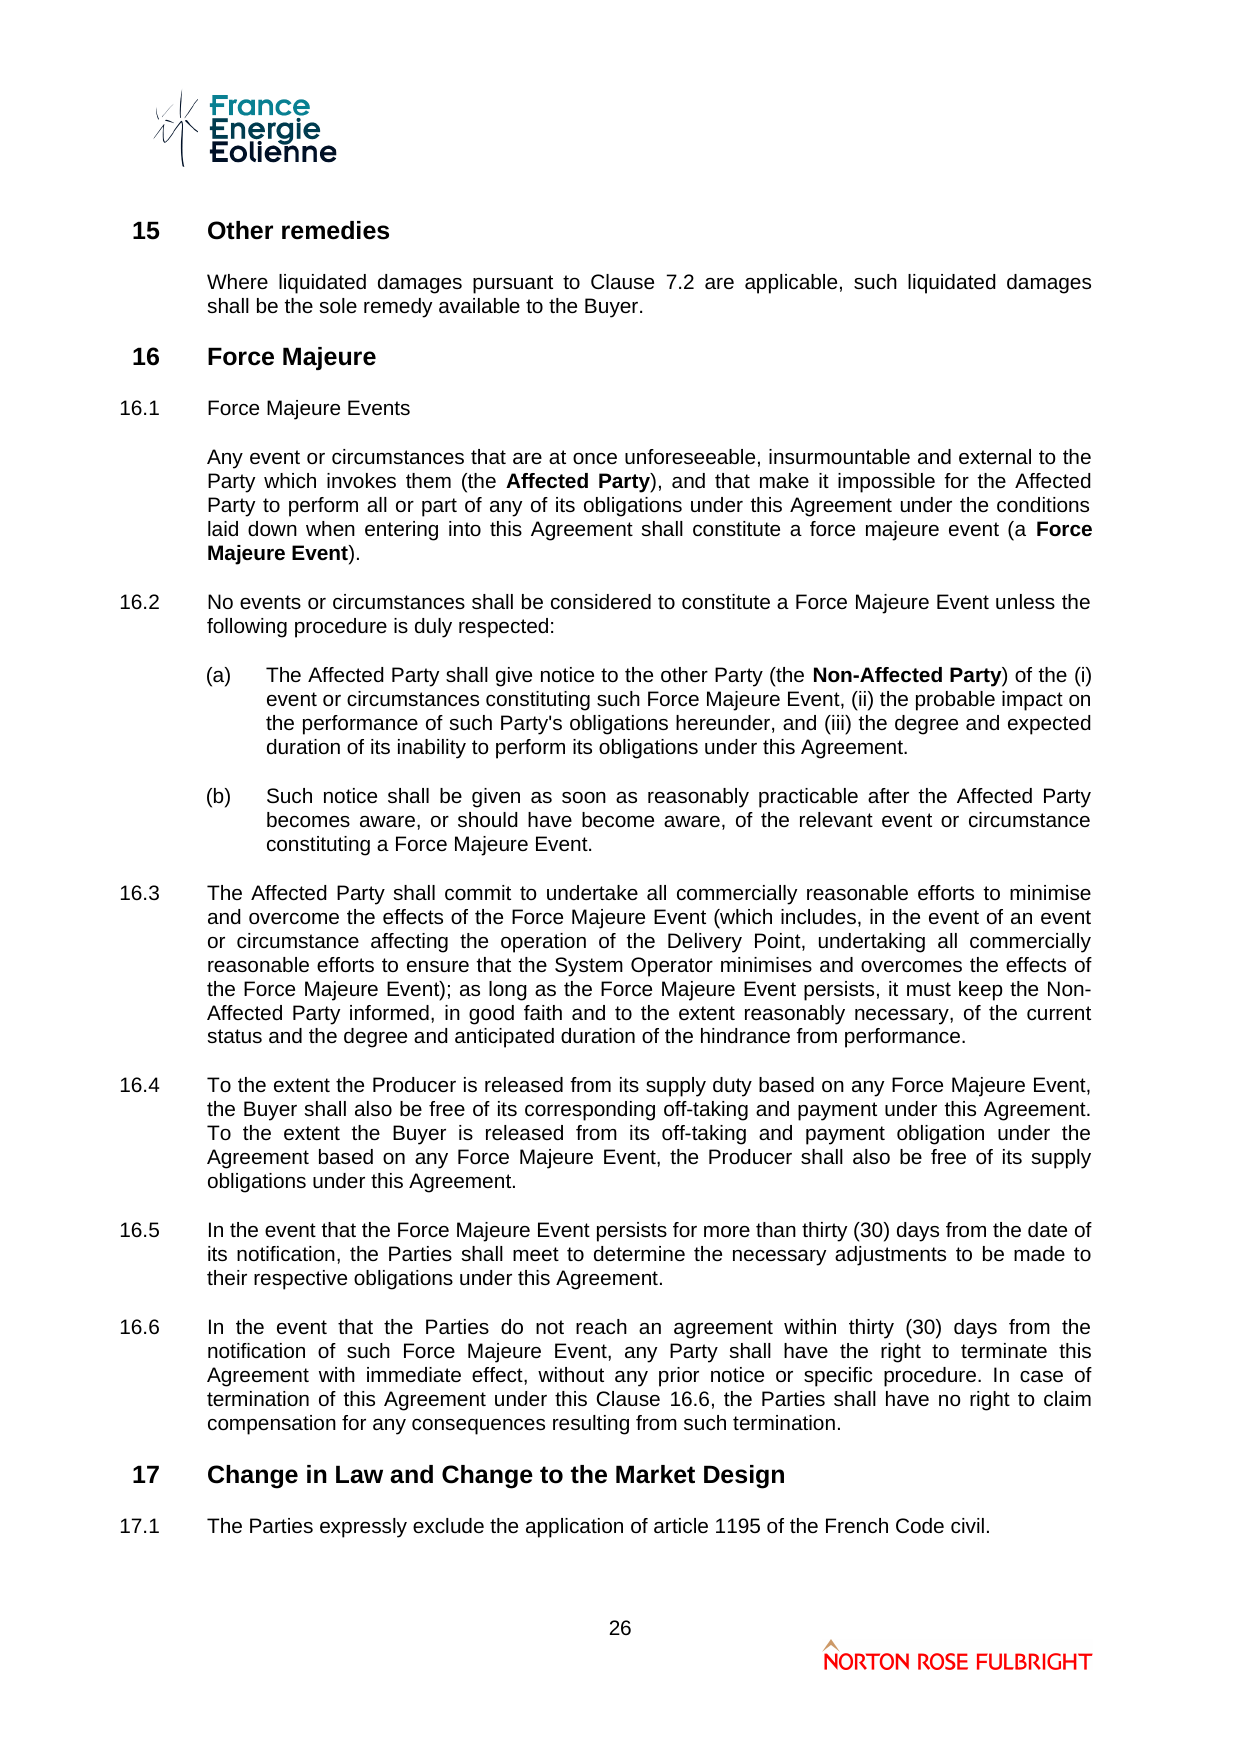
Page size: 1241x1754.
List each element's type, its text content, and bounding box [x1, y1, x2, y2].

picture [822, 1639, 1093, 1670]
text Change in Law and Change to the Market Design [160, 1460, 1092, 1488]
text In the event that the Force Majeure Event persists for more than thirty (30) days from the date of its notification, the Parties shall meet to determine the necessary adjustments to be made to their respective obligations under this Agreement. [160, 1218, 1092, 1290]
text Force Majeure [160, 342, 1092, 371]
picture [153, 88, 337, 167]
text In the event that the Parties do not reach an agreement within thirty (30) days from the notification of such Force Majeure Event, any Party shall have the right to terminate this Agreement with immediate effect, without any prior notice or specific procedure. In case of termination of this Agreement under this Clause 16.6, the Parties shall have no right to claim compensation for any consequences resulting from such termination. [160, 1315, 1092, 1435]
text Other remedies [160, 216, 1092, 244]
text The Parties expressly exclude the application of article 1195 of the French Code civil. [160, 1513, 1092, 1537]
text Force Majeure Events [160, 396, 1092, 420]
text The Affected Party shall give notice to the other Party (the Non-Affected Party) of the (i) event or circumstances constituting such Force Majeure Event, (ii) the probable impact on the performance of such Party's obligations hereunder, and (iii) the degree and expected duration of its inability to perform its obligations under this Agreement. [206, 663, 1092, 759]
text Such notice shall be given as soon as reasonably practicable after the Affected Party becomes aware, or should have become aware, of the relevant event or circumstance constituting a Force Majeure Event. [206, 784, 1092, 856]
text To the extent the Producer is released from its supply duty based on any Force Majeure Event, the Buyer shall also be free of its corresponding off-taking and payment under this Agreement. To the extent the Buyer is released from its off-taking and payment obligation under the Agreement based on any Force Majeure Event, the Producer shall also be free of its supply obligations under this Agreement. [160, 1073, 1092, 1193]
text Any event or circumstances that are at once unforeseeable, insurmountable and external to the Party which invokes them (the Affected Party), and that make it impossible for the Affected Party to perform all or part of any of its obligations under this Agreement under the conditions laid down when entering into this Agreement shall constitute a force majeure event (a Force Majeure Event). [207, 445, 1092, 565]
text The Affected Party shall commit to undertake all commercially reasonable efforts to minimise and overcome the effects of the Force Majeure Event (which includes, in the event of an event or circumstance affecting the operation of the Delivery Point, undertaking all commercially reasonable efforts to ensure that the System Operator minimises and overcomes the effects of the Force Majeure Event); as long as the Force Majeure Event persists, it must keep the Non-Affected Party informed, in good faith and to the extent reasonably necessary, of the current status and the degree and anticipated duration of the hindrance from performance. [160, 881, 1092, 1048]
text Where liquidated damages pursuant to Clause 7.2 are applicable, such liquidated damages shall be the sole remedy available to the Buyer. [207, 269, 1092, 317]
text No events or circumstances shall be considered to constitute a Force Majeure Event unless the following procedure is duly respected: [160, 590, 1092, 638]
